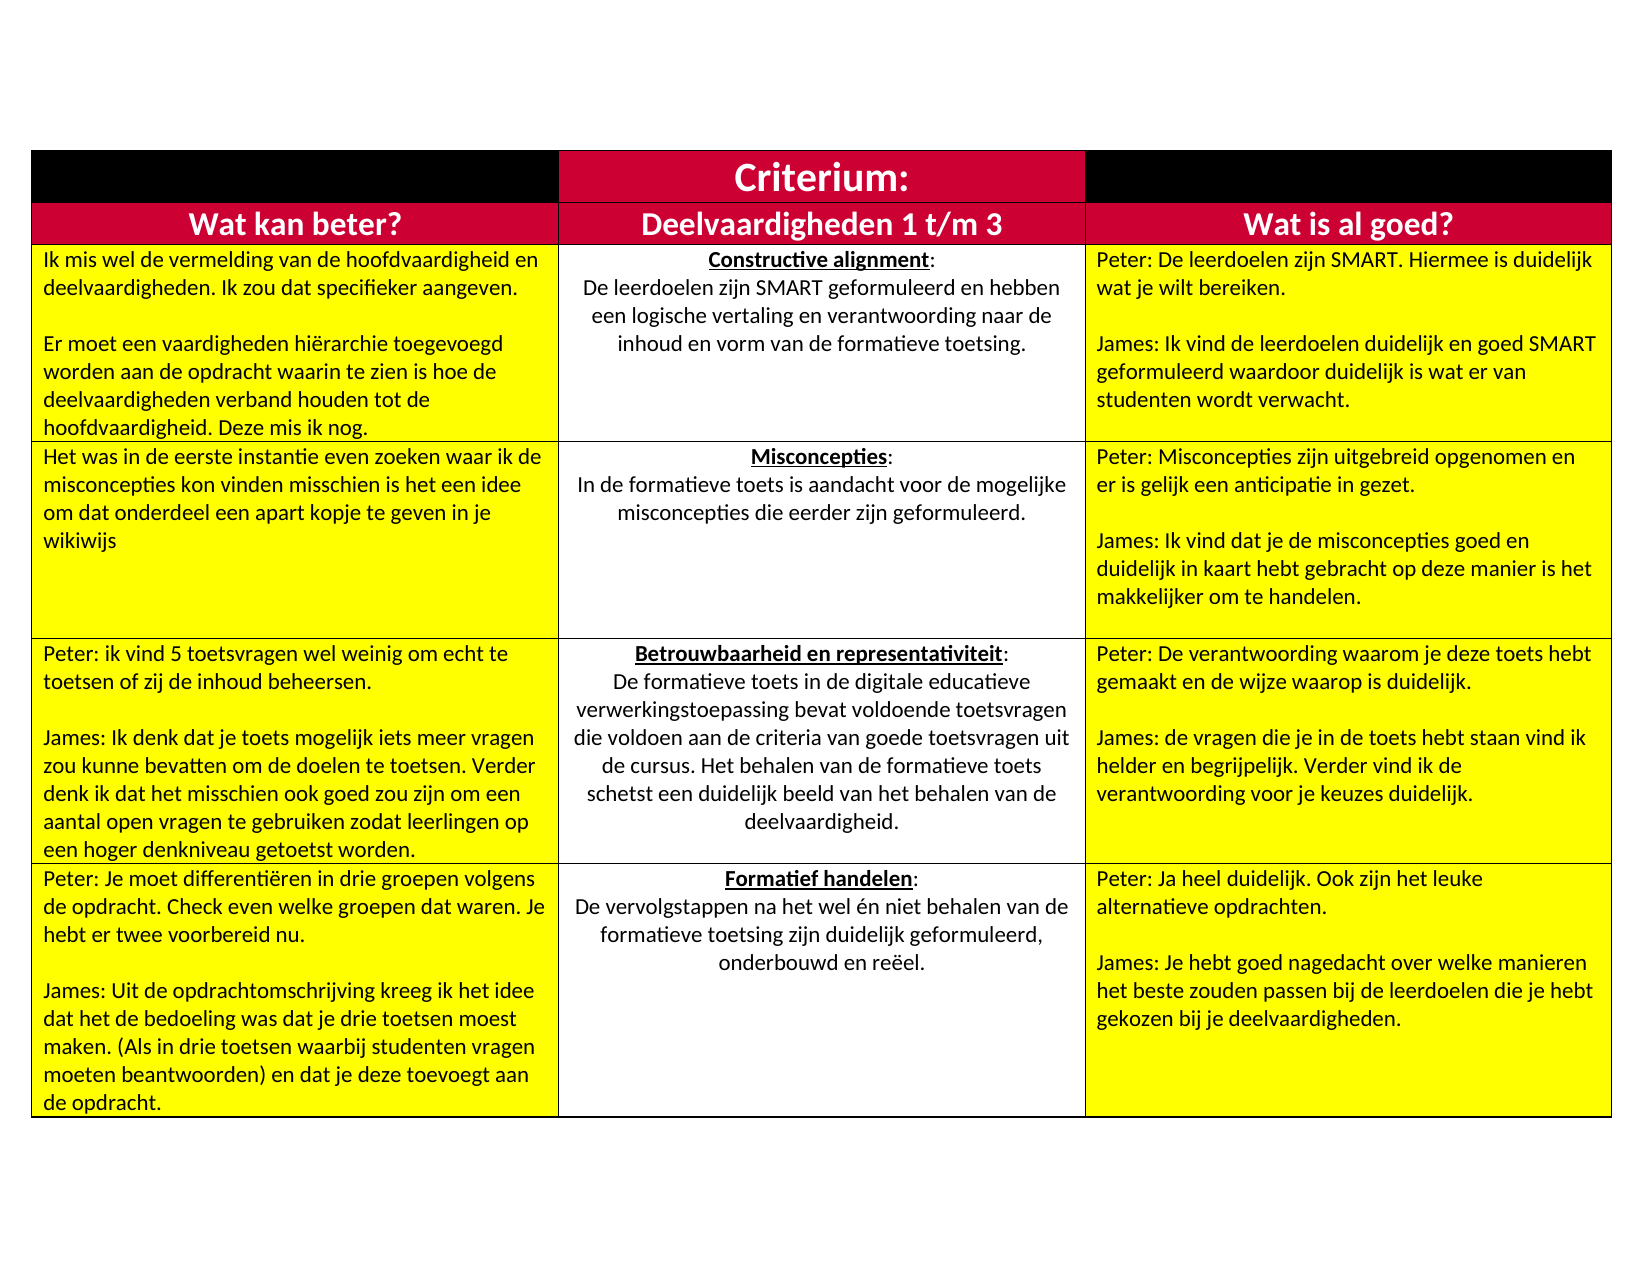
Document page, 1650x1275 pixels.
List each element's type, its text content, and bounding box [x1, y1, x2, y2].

table_cell Peter: De verantwoording waarom je deze toets hebt gemaakt en de wijze waarop is duidelijk. James: de vragen die je in de toets hebt staan vind ik helder en begrijpelijk. Verder vind ik de verantwoording voor je keuzes duidelijk. [1086, 639, 1611, 863]
table_header Criterium: [559, 151, 1085, 202]
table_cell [559, 864, 1085, 1116]
table_cell Peter: Misconcepties zijn uitgebreid opgenomen en er is gelijk een anticipatie in gezet. James: Ik vind dat je de misconcepties goed en duidelijk in kaart hebt gebracht op deze manier is het makkelijker om te handelen. [1086, 442, 1611, 638]
table_cell Ik mis wel de vermelding van de hoofdvaardigheid en deelvaardigheden. Ik zou dat specifieker aangeven. Er moet een vaardigheden hiërarchie toegevoegd worden aan de opdracht waarin te zien is hoe de deelvaardigheden verband houden tot de hoofdvaardigheid. Deze mis ik nog. [32, 245, 558, 441]
table_header [1086, 151, 1611, 202]
table_cell Misconcepties: In de formatieve toets is aandacht voor de mogelijke misconcepties die eerder zijn geformuleerd. [559, 442, 1085, 638]
table_cell Betrouwbaarheid en representativiteit: De formatieve toets in de digitale educatieve verwerkingstoepassing bevat voldoende toetsvragen die voldoen aan de criteria van goede toetsvragen uit de cursus. Het behalen van de formatieve toets schetst een duidelijk beeld van het behalen van de deelvaardigheid. [559, 639, 1085, 863]
table_cell Deelvaardigheden 1 t/m 3 [559, 203, 1085, 244]
table_cell Constructive alignment: De leerdoelen zijn SMART geformuleerd en hebben een logische vertaling en verantwoording naar de inhoud en vorm van de formatieve toetsing. [559, 245, 1085, 441]
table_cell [32, 864, 558, 1116]
table_cell Peter: ik vind 5 toetsvragen wel weinig om echt te toetsen of zij de inhoud beheersen. James: Ik denk dat je toets mogelijk iets meer vragen zou kunne bevatten om de doelen te toetsen. Verder denk ik dat het misschien ook goed zou zijn om een aantal open vragen te gebruiken zodat leerlingen op een hoger denkniveau getoetst worden. [32, 639, 558, 863]
table_cell Het was in de eerste instantie even zoeken waar ik de misconcepties kon vinden misschien is het een idee om dat onderdeel een apart kopje te geven in je wikiwijs [32, 442, 558, 638]
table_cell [1086, 864, 1611, 1116]
table_header [32, 151, 558, 202]
table_cell Wat is al goed? [1086, 203, 1611, 244]
table_cell Peter: De leerdoelen zijn SMART. Hiermee is duidelijk wat je wilt bereiken. James: Ik vind de leerdoelen duidelijk en goed SMART geformuleerd waardoor duidelijk is wat er van studenten wordt verwacht. [1086, 245, 1611, 441]
table_cell Wat kan beter? [32, 203, 558, 244]
